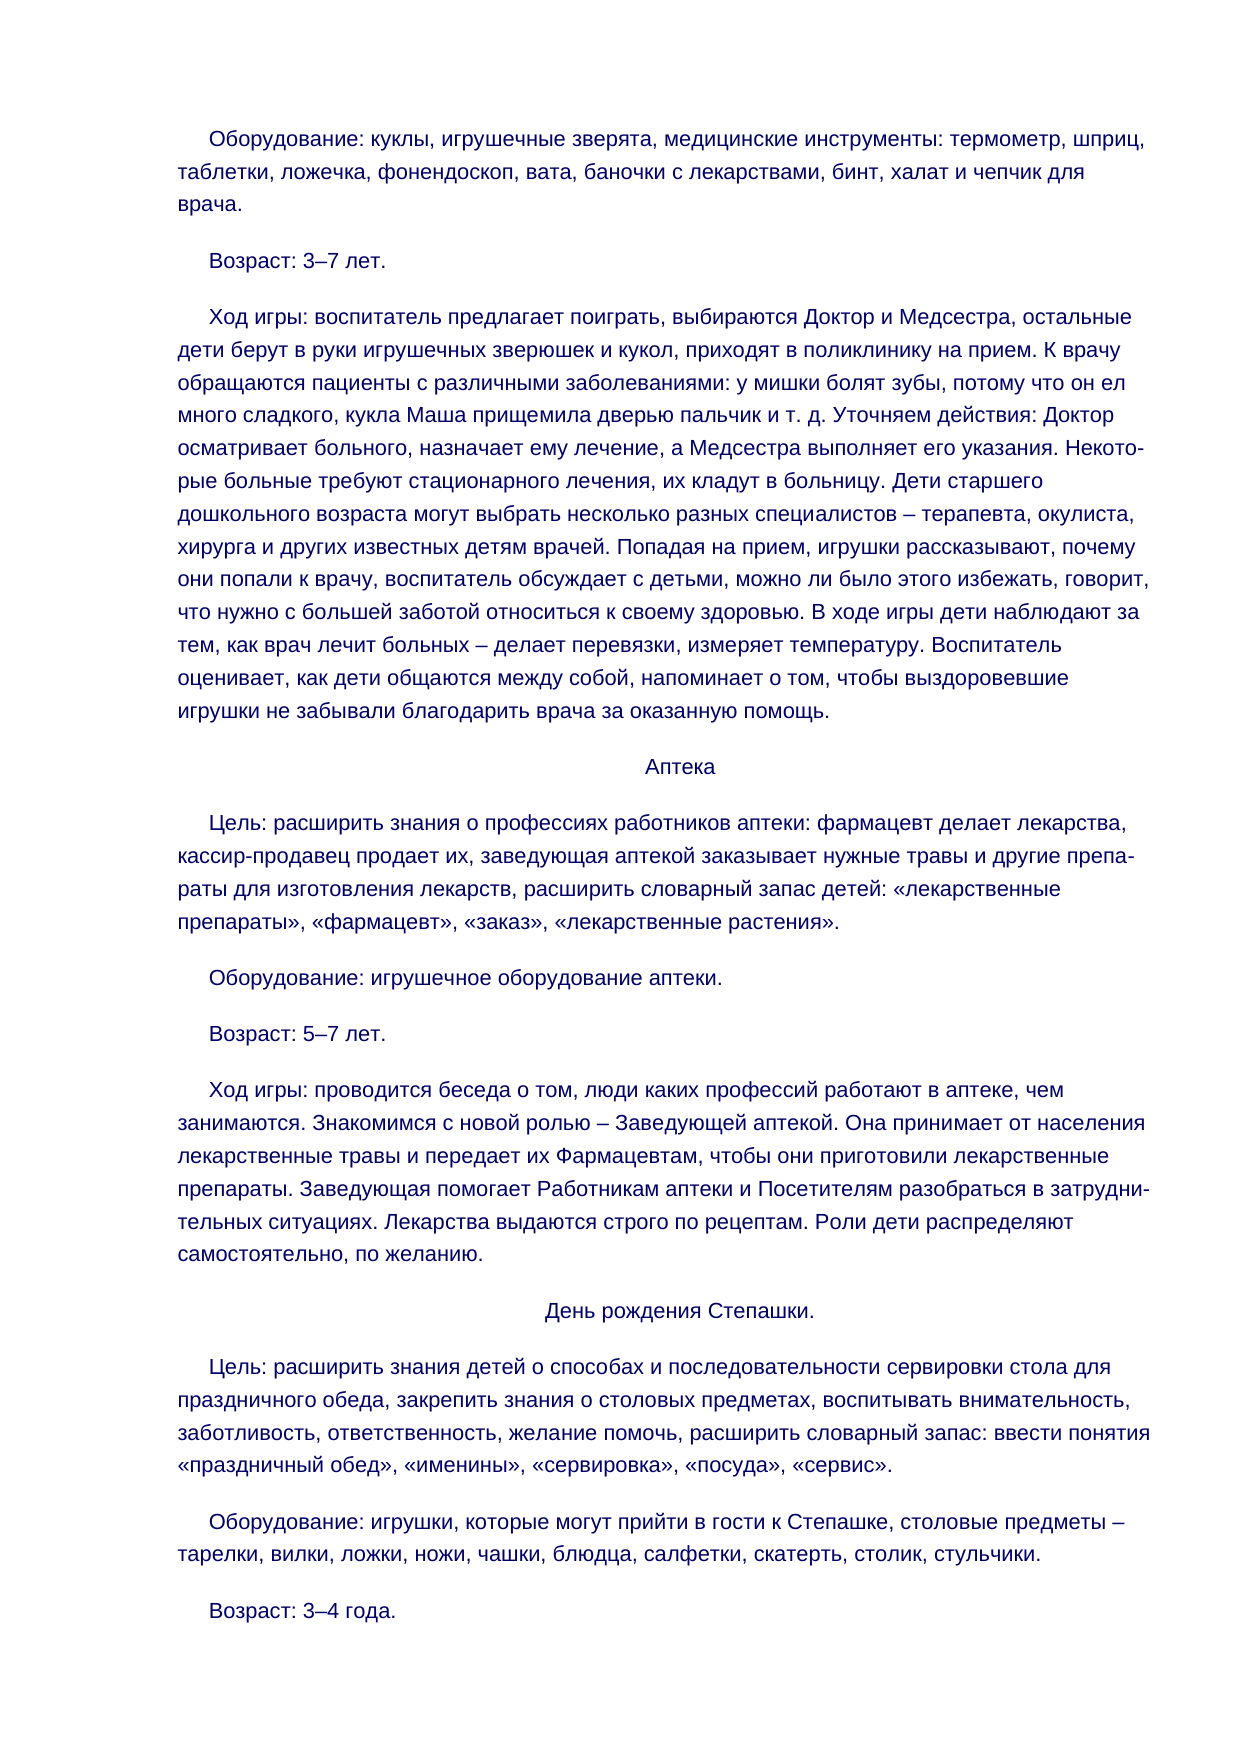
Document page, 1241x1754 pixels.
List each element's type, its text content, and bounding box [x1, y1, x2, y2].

text Возраст: 3–7 лет. [177, 240, 1152, 273]
text Ход игры: воспитатель предлагает поиграть, выбираются Доктор и Медсестра, остальные дети берут в руки игрушечных зверюшек и кукол, приходят в поликлинику на прием. К врачу обращаются пациенты с различными заболеваниями: у мишки болят зубы, потому что он ел много сладкого, кукла Маша прищемила дверью пальчик и т. д. Уточняем действия: Доктор осматривает больного, назначает ему лечение, а Медсестра выполняет его указания. Некоторые больные требуют стационарного лечения, их кладут в больницу. Дети старшего дошкольного возраста могут выбрать несколько разных специалистов – терапевта, окулиста, хирурга и других известных детям врачей. Попадая на прием, игрушки рассказывают, почему они попали к врачу, воспитатель обсуждает с детьми, можно ли было этого избежать, говорит, что нужно с большей заботой относиться к своему здоровью. В ходе игры дети наблюдают за тем, как врач лечит больных – делает перевязки, измеряет температуру. Воспитатель оценивает, как дети общаются между собой, напоминает о том, чтобы выздоровевшие игрушки не забывали благодарить врача за оказанную помощь. [177, 296, 1152, 723]
text Цель: расширить знания о профессиях работников аптеки: фармацевт делает лекарства, кассир-продавец продает их, заведующая аптекой заказывает нужные травы и другие препараты для изготовления лекарств, расширить словарный запас детей: «лекарственные препараты», «фармацевт», «заказ», «лекарственные растения». [177, 802, 1152, 934]
text Цель: расширить знания детей о способах и последовательности сервировки стола для праздничного обеда, закрепить знания о столовых предметах, воспитывать внимательность, заботливость, ответственность, желание помочь, расширить словарный запас: ввести понятия «праздничный обед», «именины», «сервировка», «посуда», «сервис». [177, 1346, 1152, 1477]
text Оборудование: игрушечное оборудование аптеки. [177, 957, 1152, 990]
text Ход игры: проводится беседа о том, люди каких профессий работают в аптеке, чем занимаются. Знакомимся с новой ролью – Заведующей аптекой. Она принимает от населения лекарственные травы и передает их Фармацевтам, чтобы они приготовили лекарственные препараты. Заведующая помогает Работникам аптеки и Посетителям разобраться в затруднительных ситуациях. Лекарства выдаются строго по рецептам. Роли дети распределяют самостоятельно, по желанию. [177, 1070, 1152, 1267]
text День рождения Степашки. [177, 1290, 1152, 1323]
text Оборудование: игрушки, которые могут прийти в гости к Степашке, столовые предметы – тарелки, вилки, ложки, ножи, чашки, блюдца, салфетки, скатерть, столик, стульчики. [177, 1501, 1152, 1567]
text Оборудование: куклы, игрушечные зверята, медицинские инструменты: термометр, шприц, таблетки, ложечка, фонендоскоп, вата, баночки с лекарствами, бинт, халат и чепчик для врача. [177, 118, 1152, 217]
text Возраст: 5–7 лет. [177, 1013, 1152, 1046]
text Аптека [177, 746, 1152, 779]
text Возраст: 3–4 года. [177, 1590, 1152, 1623]
